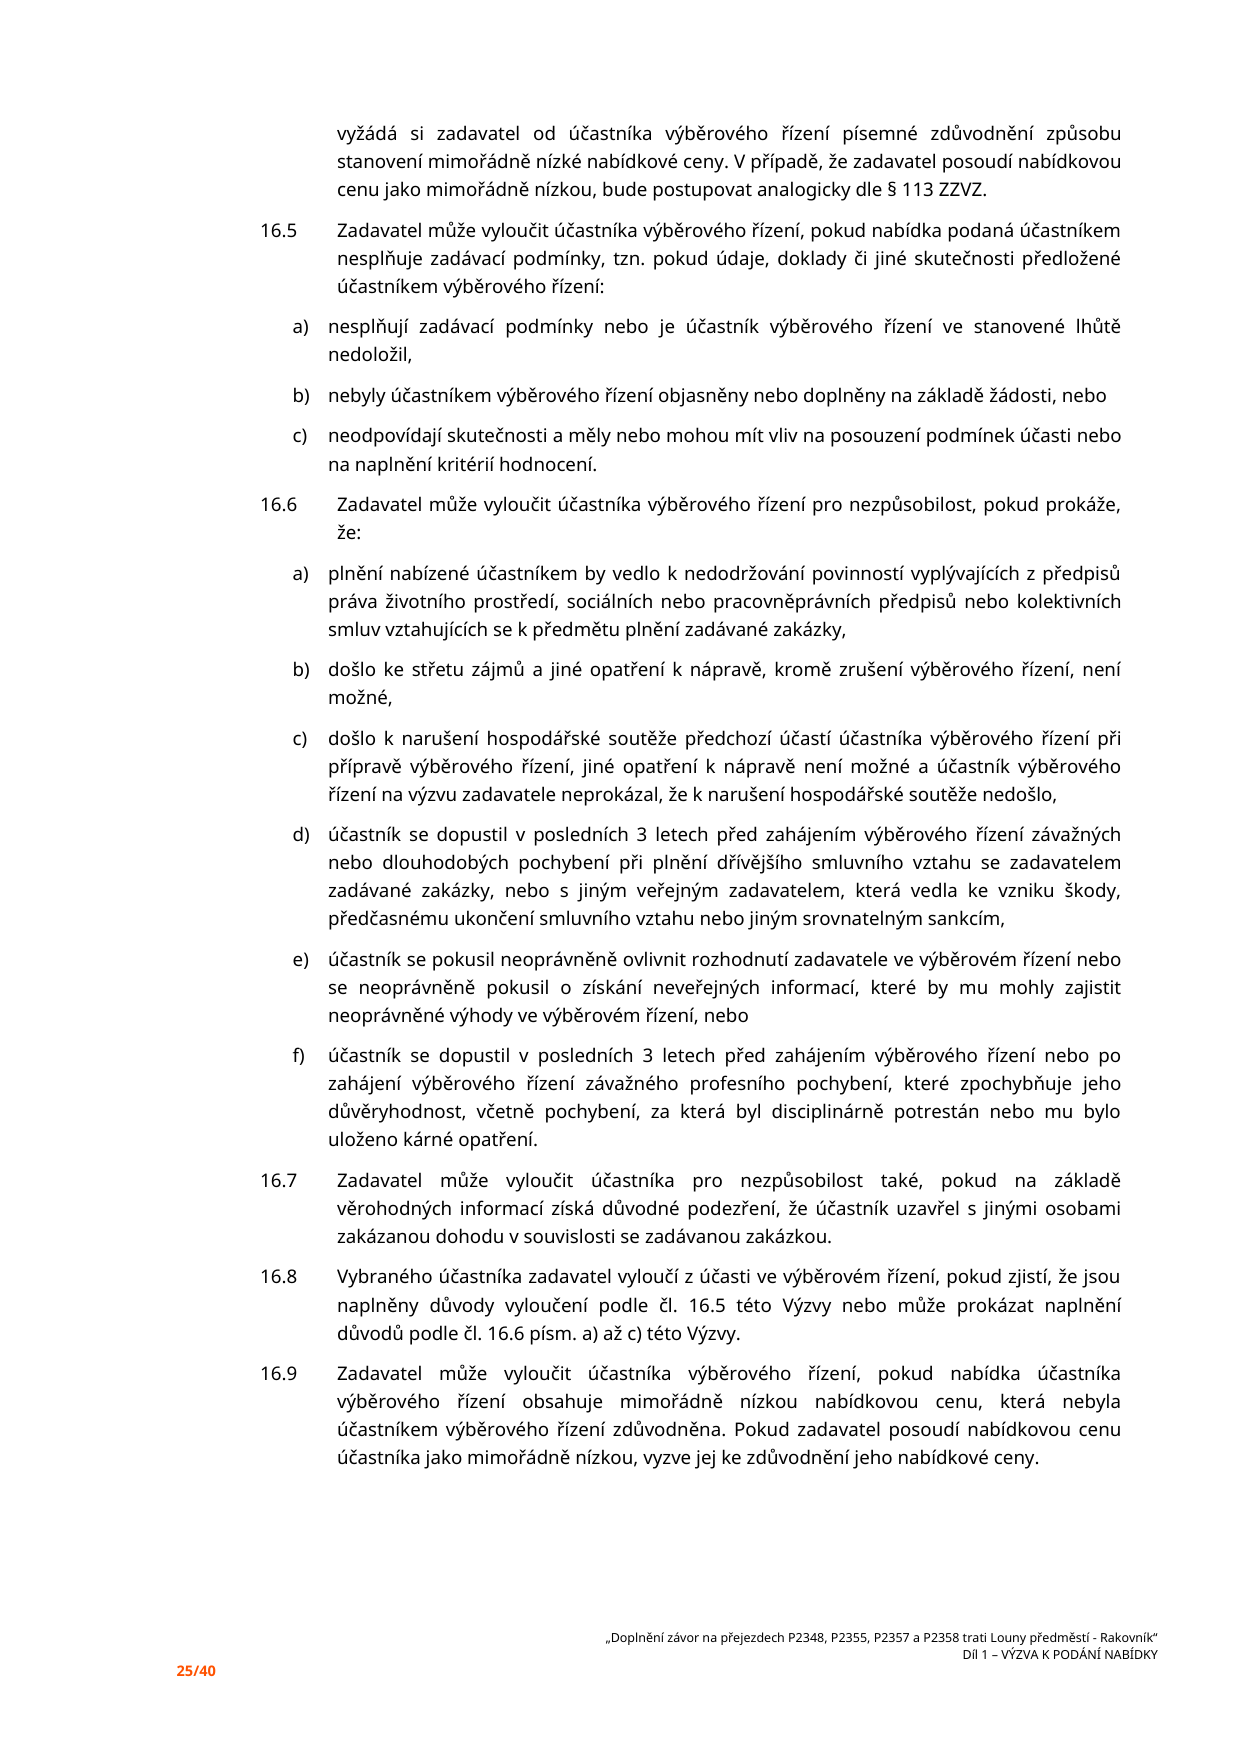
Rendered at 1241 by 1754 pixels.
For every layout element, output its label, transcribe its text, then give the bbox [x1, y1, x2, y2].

list účastník se dopustil v posledních 3 letech před zahájením výběrového řízení nebo po zahájení výběrového řízení závažného profesního pochybení, které zpochybňuje jeho důvěryhodnost, včetně pochybení, za která byl disciplinárně potrestán nebo mu bylo uloženo kárné opatření. [292, 1043, 1122, 1152]
text Zadavatel může vyloučit účastníka výběrového řízení pro nezpůsobilost, pokud prokáže, že: [260, 491, 1122, 545]
text Zadavatel může vyloučit účastníka výběrového řízení, pokud nabídka podaná účastníkem nesplňuje zadávací podmínky, tzn. pokud údaje, doklady či jiné skutečnosti předložené účastníkem výběrového řízení: [260, 217, 1122, 299]
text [260, 121, 1122, 202]
text Zadavatel může vyloučit účastníka výběrového řízení, pokud nabídka účastníka výběrového řízení obsahuje mimořádně nízkou nabídkovou cenu, která nebyla účastníkem výběrového řízení zdůvodněna. Pokud zadavatel posoudí nabídkovou cenu účastníka jako mimořádně nízkou, vyzve jej ke zdůvodnění jeho nabídkové ceny. [260, 1360, 1122, 1470]
list plnění nabízené účastníkem by vedlo k nedodržování povinností vyplývajících z předpisů práva životního prostředí, sociálních nebo pracovněprávních předpisů nebo kolektivních smluv vztahujících se k předmětu plnění zadávané zakázky, [292, 560, 1122, 641]
list došlo k narušení hospodářské soutěže předchozí účastí účastníka výběrového řízení při přípravě výběrového řízení, jiné opatření k nápravě není možné a účastník výběrového řízení na výzvu zadavatele neprokázal, že k narušení hospodářské soutěže nedošlo, [292, 725, 1122, 807]
text Vybraného účastníka zadavatel vyloučí z účasti ve výběrovém řízení, pokud zjistí, že jsou naplněny důvody vyloučení podle čl. 16.5 této Výzvy nebo může prokázat naplnění důvodů podle čl. 16.6 písm. a) až c) této Výzvy. [260, 1264, 1122, 1345]
text Zadavatel může vyloučit účastníka pro nezpůsobilost také, pokud na základě věrohodných informací získá důvodné podezření, že účastník uzavřel s jinými osobami zakázanou dohodu v souvislosti se zadávanou zakázkou. [260, 1167, 1122, 1249]
list účastník se dopustil v posledních 3 letech před zahájením výběrového řízení závažných nebo dlouhodobých pochybení při plnění dřívějšího smluvního vztahu se zadavatelem zadávané zakázky, nebo s jiným veřejným zadavatelem, která vedla ke vzniku škody, předčasnému ukončení smluvního vztahu nebo jiným srovnatelným sankcím, [292, 822, 1122, 931]
list neodpovídají skutečnosti a měly nebo mohou mít vliv na posouzení podmínek účasti nebo na naplnění kritérií hodnocení. [292, 423, 1122, 476]
list došlo ke střetu zájmů a jiné opatření k nápravě, kromě zrušení výběrového řízení, není možné, [292, 656, 1122, 710]
list nebyly účastníkem výběrového řízení objasněny nebo doplněny na základě žádosti, nebo [292, 382, 1122, 408]
list účastník se pokusil neoprávněně ovlivnit rozhodnutí zadavatele ve výběrovém řízení nebo se neoprávněně pokusil o získání neveřejných informací, které by mu mohly zajistit neoprávněné výhody ve výběrovém řízení, nebo [292, 946, 1122, 1028]
list nesplňují zadávací podmínky nebo je účastník výběrového řízení ve stanovené lhůtě nedoložil, [292, 314, 1122, 367]
